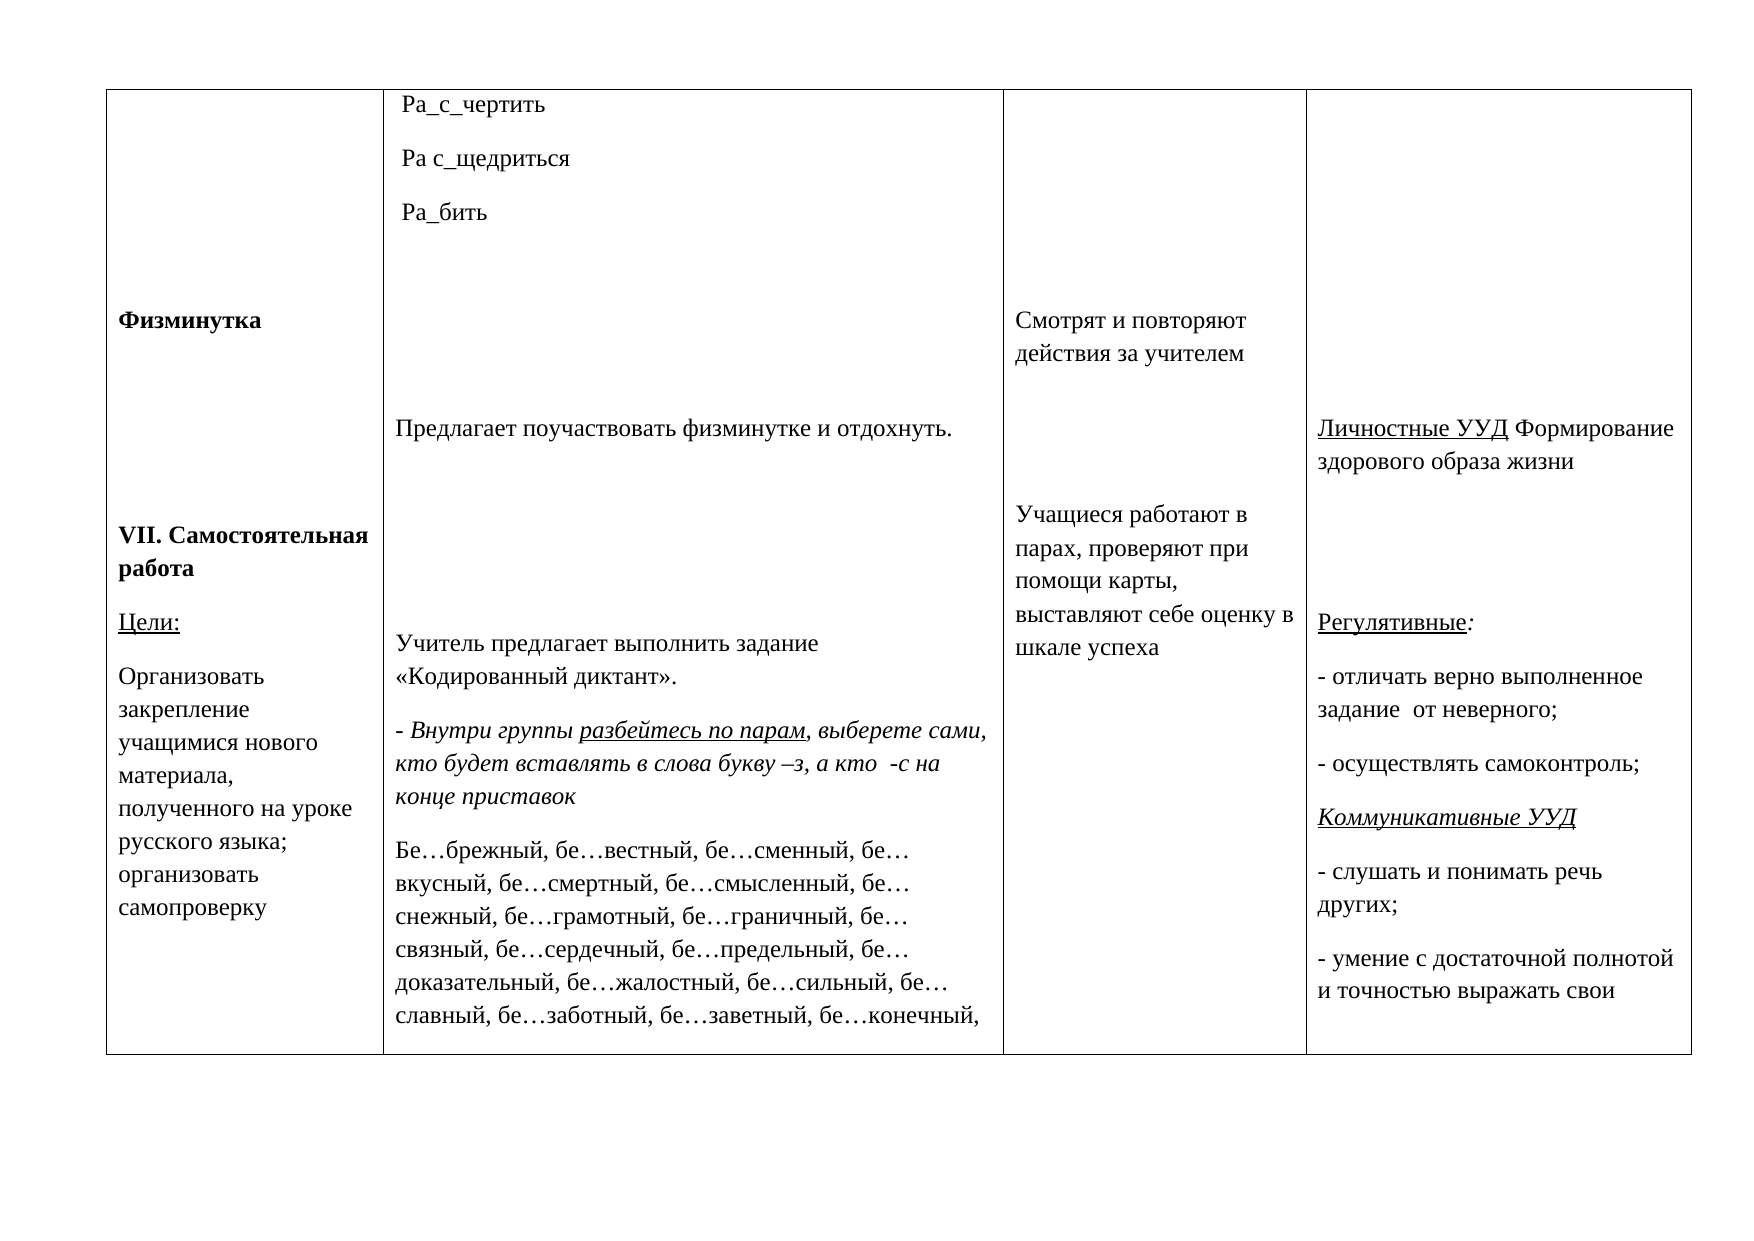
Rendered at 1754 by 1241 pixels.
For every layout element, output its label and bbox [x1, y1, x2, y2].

table_cell [1004, 90, 1306, 1054]
table_cell [107, 90, 383, 1054]
table_cell [1307, 90, 1691, 1054]
table_cell [384, 90, 1003, 1054]
